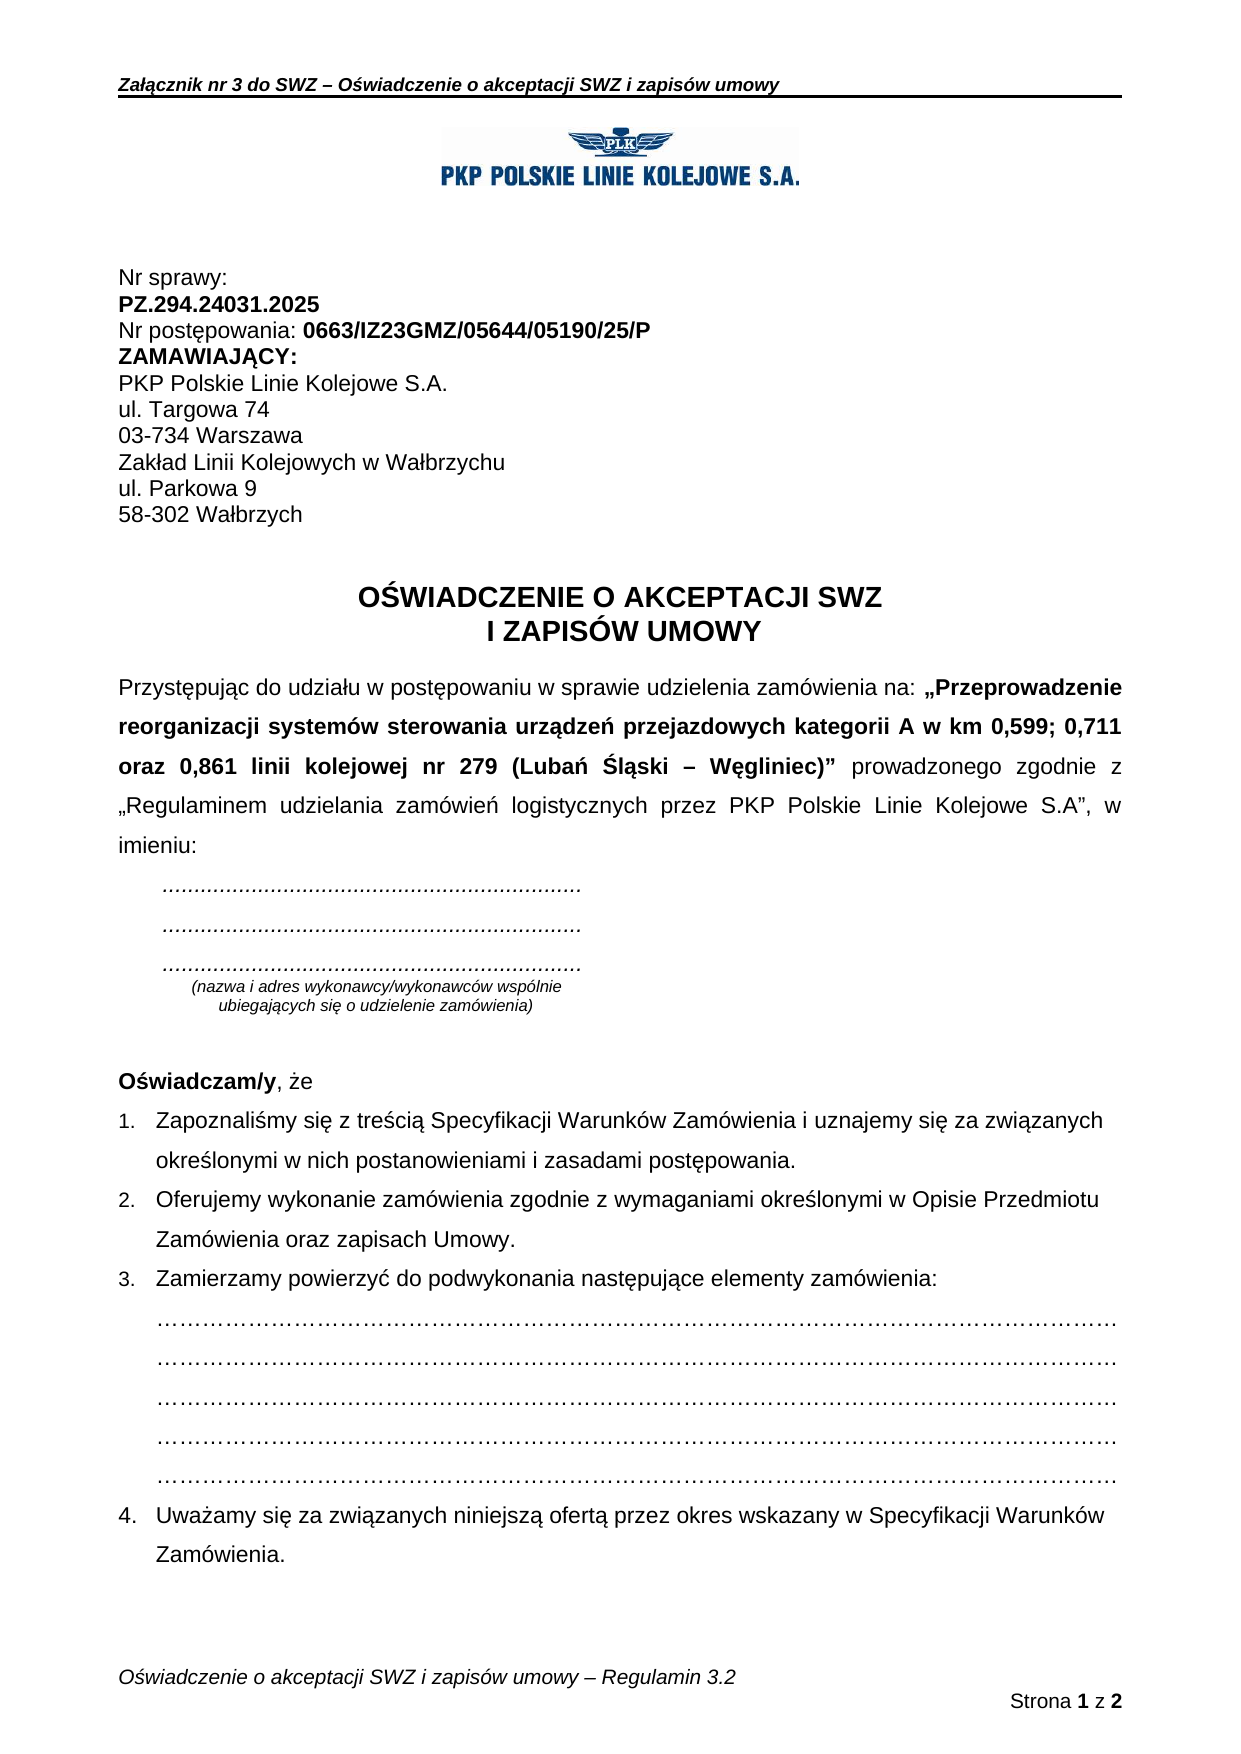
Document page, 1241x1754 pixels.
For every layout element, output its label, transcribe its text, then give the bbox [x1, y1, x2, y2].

text PKP Polskie Linie Kolejowe S.A. [118, 369, 1122, 396]
text ul. Targowa 74 [118, 396, 1122, 422]
text .................................................................. [162, 950, 1122, 977]
text Zakład Linii Kolejowych w Wałbrzychu [118, 449, 1122, 475]
text Przystępując do udziału w postępowaniu w sprawie udzielenia zamówienia na: „Przeprowadzenie reorganizacji systemów sterowania urządzeń przejazdowych kategorii A w km 0,599; 0,711 oraz 0,861 linii kolejowej nr 279 (Lubań Śląski – Węgliniec)” prowadzonego zgodnie z „Regulaminem udzielania zamówień logistycznych przez PKP Polskie Linie Kolejowe S.A”, w imieniu: [118, 674, 1122, 858]
list Zamierzamy powierzyć do podwykonania następujące elementy zamówienia: ……………………………………………………………………………………………………………………………………………………………………………………………………………………………………………………………………………………………………………………………………………………………………………………………………………………………………………………………………………………………………………………………………………………………………………… [118, 1265, 1122, 1489]
text ubiegających się o udzielenie zamówienia) [103, 996, 650, 1015]
text ul. Parkowa 9 [118, 475, 1122, 501]
text .................................................................. [162, 871, 1122, 898]
picture [441, 127, 799, 186]
text Nr sprawy: [118, 264, 1122, 291]
list Zapoznaliśmy się z treścią Specyfikacji Warunków Zamówienia i uznajemy się za związanych określonymi w nich postanowieniami i zasadami postępowania. [118, 1107, 1122, 1173]
list Uważamy się za związanych niniejszą ofertą przez okres wskazany w Specyfikacji Warunków Zamówienia. [118, 1502, 1122, 1568]
text .................................................................. [162, 911, 1122, 937]
text 58-302 Wałbrzych [118, 501, 1122, 528]
text OŚWIADCZENIE O AKCEPTACJI SWZ I ZAPISÓW UMOWY [118, 554, 1122, 647]
text PZ.294.24031.2025 [118, 291, 1122, 317]
text Oświadczam/y, że [118, 1068, 1122, 1094]
list Oferujemy wykonanie zamówienia zgodnie z wymaganiami określonymi w Opisie Przedmiotu Zamówienia oraz zapisach Umowy. [118, 1186, 1122, 1252]
text Nr postępowania: 0663/IZ23GMZ/05644/05190/25/P [118, 317, 1122, 343]
text (nazwa i adres wykonawcy/wykonawców wspólnie [103, 977, 650, 996]
text 03-734 Warszawa [118, 422, 1122, 449]
text ZAMAWIAJĄCY: [118, 343, 1122, 369]
